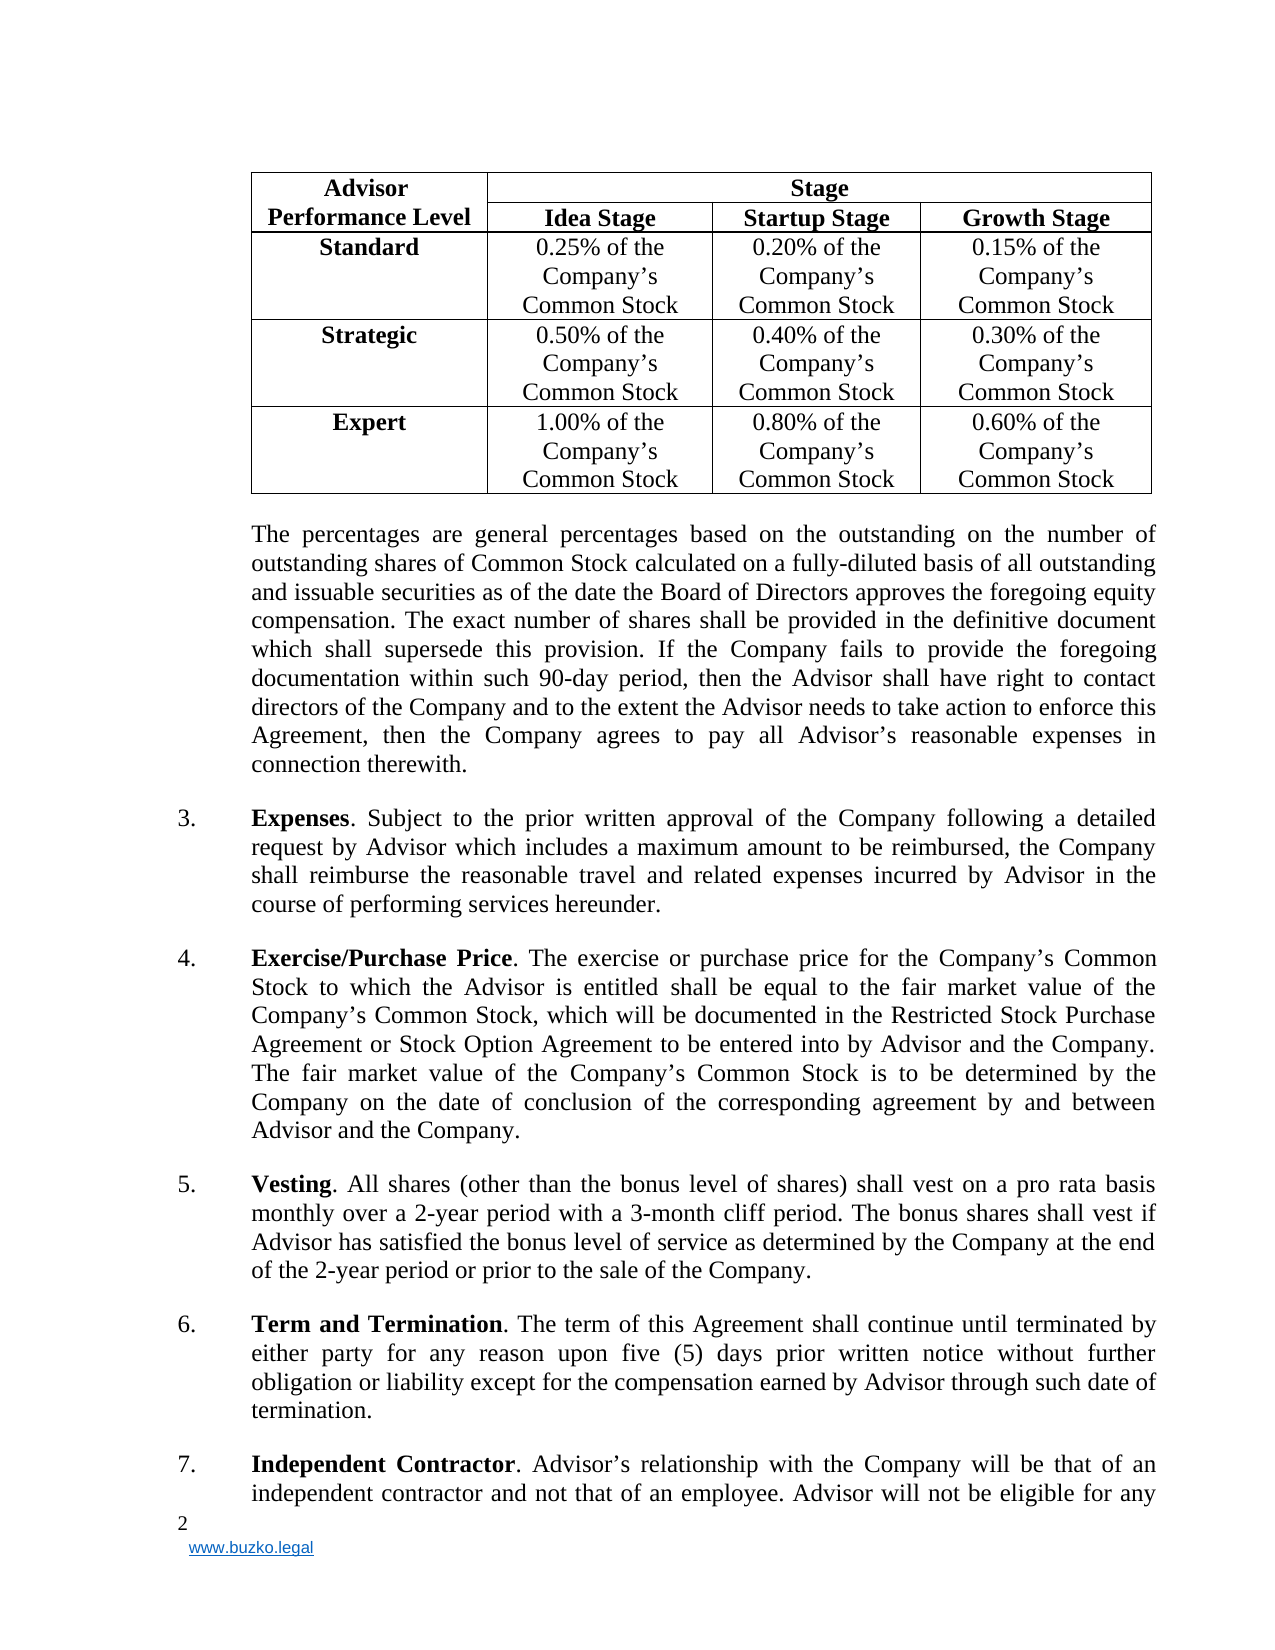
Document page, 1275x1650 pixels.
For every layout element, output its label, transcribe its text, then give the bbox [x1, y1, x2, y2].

table_cell 0.20% of the Company’s Common Stock [713, 233, 920, 319]
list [177, 1449, 1157, 1507]
table_cell Growth Stage [921, 203, 1151, 231]
table_cell Strategic [252, 320, 487, 406]
table_header Stage [488, 173, 1151, 202]
table_cell 0.40% of the Company’s Common Stock [713, 320, 920, 406]
table_cell Expert [252, 407, 487, 493]
table_cell 0.25% of the Company’s Common Stock [488, 233, 712, 319]
text The percentages are general percentages based on the outstanding on the number of outstanding shares of Common Stock calculated on a fully-diluted basis of all outstanding and issuable securities as of the date the Board of Directors approves the foregoing equity compensation. The exact number of shares shall be provided in the definitive document which shall supersede this provision. If the Company fails to provide the foregoing documentation within such 90-day period, then the Advisor shall have right to contact directors of the Company and to the extent the Advisor needs to take action to enforce this Agreement, then the Company agrees to pay all Advisor’s reasonable expenses in connection therewith. [251, 519, 1157, 778]
table_cell 1.00% of the Company’s Common Stock [488, 407, 712, 493]
table_cell Standard [252, 233, 487, 319]
table_header Advisor Performance Level [252, 173, 487, 231]
table_cell 0.15% of the Company’s Common Stock [921, 233, 1151, 319]
table_cell 0.60% of the Company’s Common Stock [921, 407, 1151, 493]
list Expenses. Subject to the prior written approval of the Company following a detailed request by Advisor which includes a maximum amount to be reimbursed, the Company shall reimburse the reasonable travel and related expenses incurred by Advisor in the course of performing services hereunder. [177, 803, 1157, 918]
table_cell Idea Stage [488, 203, 712, 231]
list Vesting. All shares (other than the bonus level of shares) shall vest on a pro rata basis monthly over a 2-year period with a 3-month cliff period. The bonus shares shall vest if Advisor has satisfied the bonus level of service as determined by the Company at the end of the 2-year period or prior to the sale of the Company. [177, 1169, 1157, 1284]
table_cell 0.80% of the Company’s Common Stock [713, 407, 920, 493]
list Term and Termination. The term of this Agreement shall continue until terminated by either party for any reason upon five (5) days prior written notice without further obligation or liability except for the compensation earned by Advisor through such date of termination. [177, 1309, 1157, 1424]
table_cell Startup Stage [713, 203, 920, 231]
list Exercise/Purchase Price. The exercise or purchase price for the Company’s Common Stock to which the Advisor is entitled shall be equal to the fair market value of the Company’s Common Stock, which will be documented in the Restricted Stock Purchase Agreement or Stock Option Agreement to be entered into by Advisor and the Company. The fair market value of the Company’s Common Stock is to be determined by the Company on the date of conclusion of the corresponding agreement by and between Advisor and the Company. [177, 943, 1157, 1144]
table_cell 0.30% of the Company’s Common Stock [921, 320, 1151, 406]
table_cell 0.50% of the Company’s Common Stock [488, 320, 712, 406]
